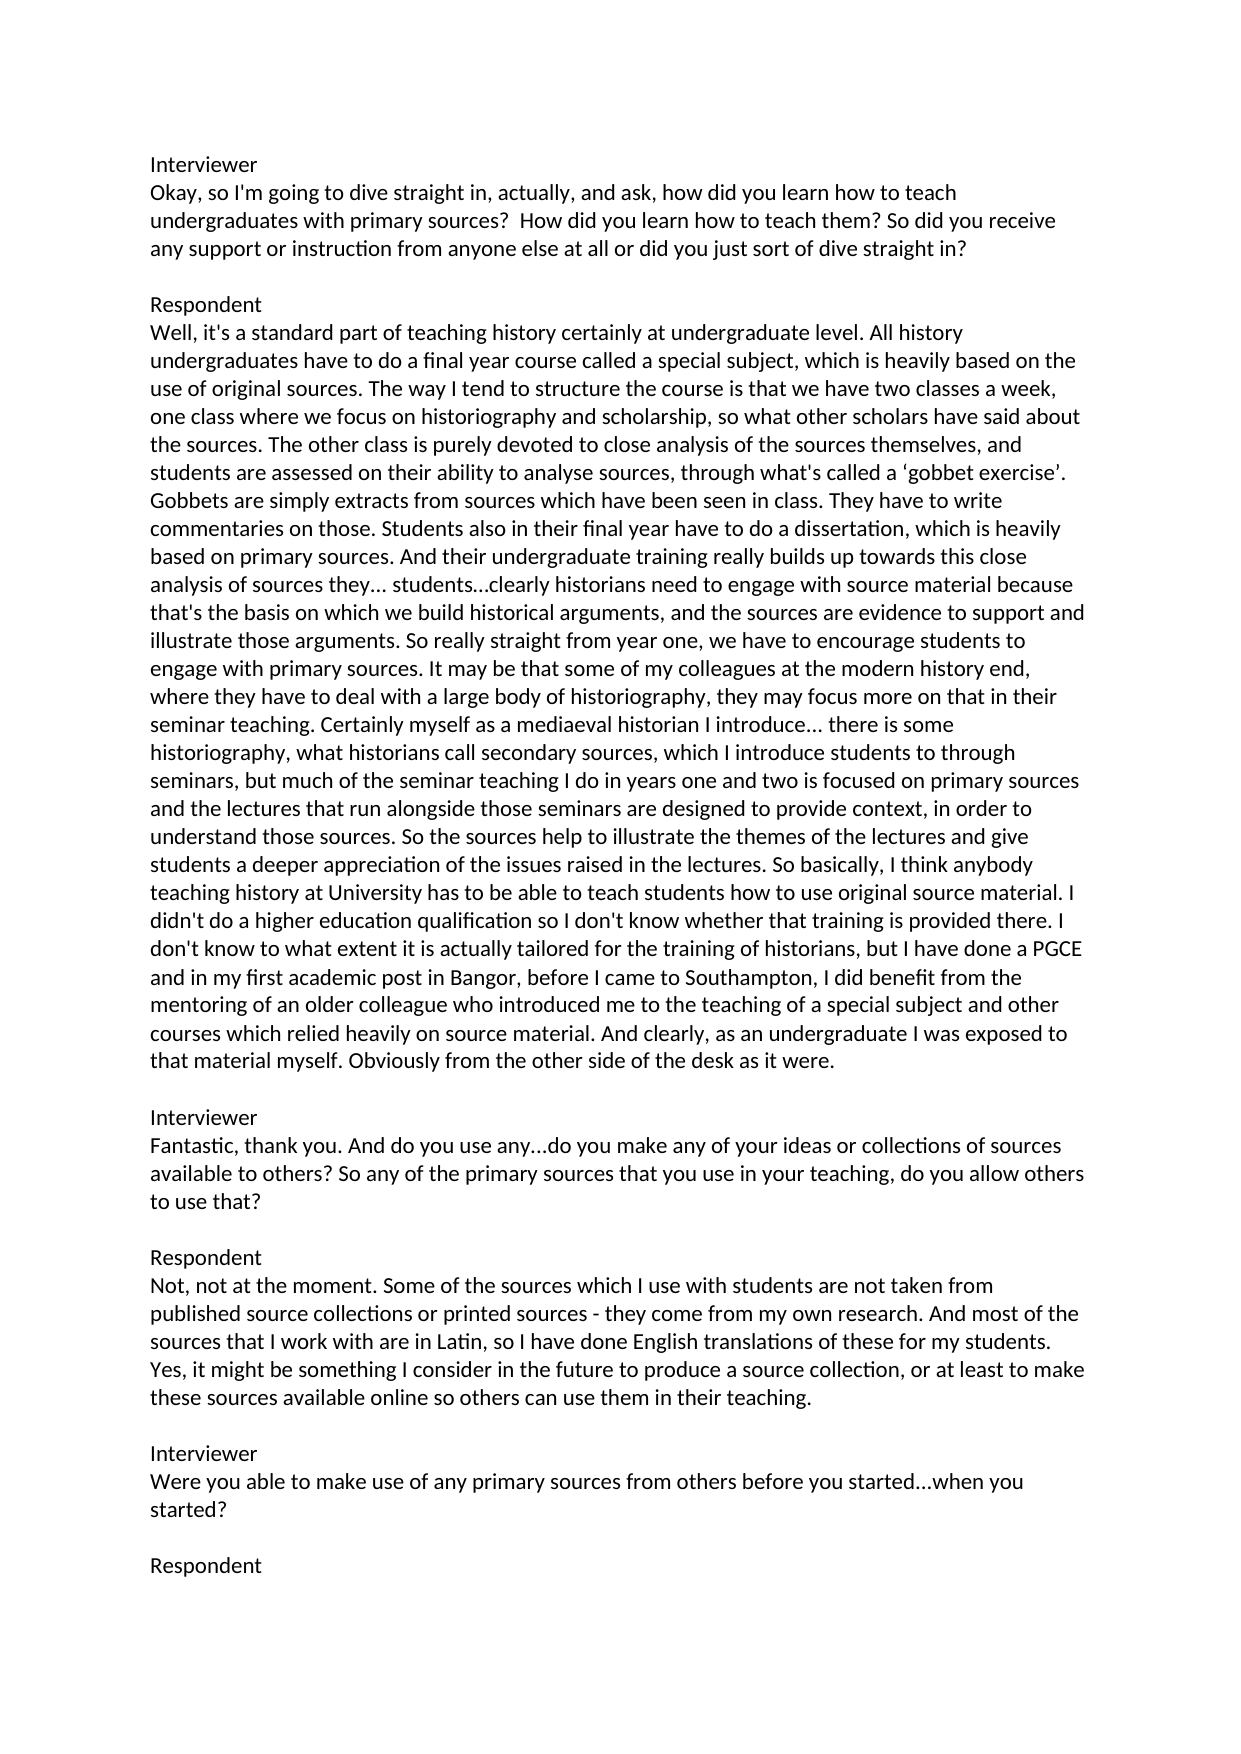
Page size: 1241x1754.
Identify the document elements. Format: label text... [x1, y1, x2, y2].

text Respondent [150, 290, 1090, 318]
text Interviewer [150, 150, 1090, 178]
text Fantastic, thank you. And do you use any...do you make any of your ideas or collections of sources available to others? So any of the primary sources that you use in your teaching, do you allow others to use that? [150, 1131, 1090, 1215]
text Interviewer [150, 1439, 1090, 1467]
text Okay, so I'm going to dive straight in, actually, and ask, how did you learn how to teach undergraduates with primary sources? How did you learn how to teach them? So did you receive any support or instruction from anyone else at all or did you just sort of dive straight in? [150, 178, 1090, 262]
text Respondent [150, 1243, 1090, 1271]
text Respondent [150, 1551, 1090, 1579]
text Interviewer [150, 1103, 1090, 1131]
text Were you able to make use of any primary sources from others before you started...when you started? [150, 1467, 1090, 1523]
text Not, not at the moment. Some of the sources which I use with students are not taken from published source collections or printed sources - they come from my own research. And most of the sources that I work with are in Latin, so I have done English translations of these for my students. Yes, it might be something I consider in the future to produce a source collection, or at least to make these sources available online so others can use them in their teaching. [150, 1271, 1090, 1411]
text Well, it's a standard part of teaching history certainly at undergraduate level. All history undergraduates have to do a final year course called a special subject, which is heavily based on the use of original sources. The way I tend to structure the course is that we have two classes a week, one class where we focus on historiography and scholarship, so what other scholars have said about the sources. The other class is purely devoted to close analysis of the sources themselves, and students are assessed on their ability to analyse sources, through what's called a ‘gobbet exercise’. Gobbets are simply extracts from sources which have been seen in class. They have to write commentaries on those. Students also in their final year have to do a dissertation, which is heavily based on primary sources. And their undergraduate training really builds up towards this close analysis of sources they... students…clearly historians need to engage with source material because that's the basis on which we build historical arguments, and the sources are evidence to support and illustrate those arguments. So really straight from year one, we have to encourage students to engage with primary sources. It may be that some of my colleagues at the modern history end, where they have to deal with a large body of historiography, they may focus more on that in their seminar teaching. Certainly myself as a mediaeval historian I introduce... there is some historiography, what historians call secondary sources, which I introduce students to through seminars, but much of the seminar teaching I do in years one and two is focused on primary sources and the lectures that run alongside those seminars are designed to provide context, in order to understand those sources. So the sources help to illustrate the themes of the lectures and give students a deeper appreciation of the issues raised in the lectures. So basically, I think anybody teaching history at University has to be able to teach students how to use original source material. I didn't do a higher education qualification so I don't know whether that training is provided there. I don't know to what extent it is actually tailored for the training of historians, but I have done a PGCE and in my first academic post in Bangor, before I came to Southampton, I did benefit from the mentoring of an older colleague who introduced me to the teaching of a special subject and other courses which relied heavily on source material. And clearly, as an undergraduate I was exposed to that material myself. Obviously from the other side of the desk as it were. [150, 318, 1090, 1075]
